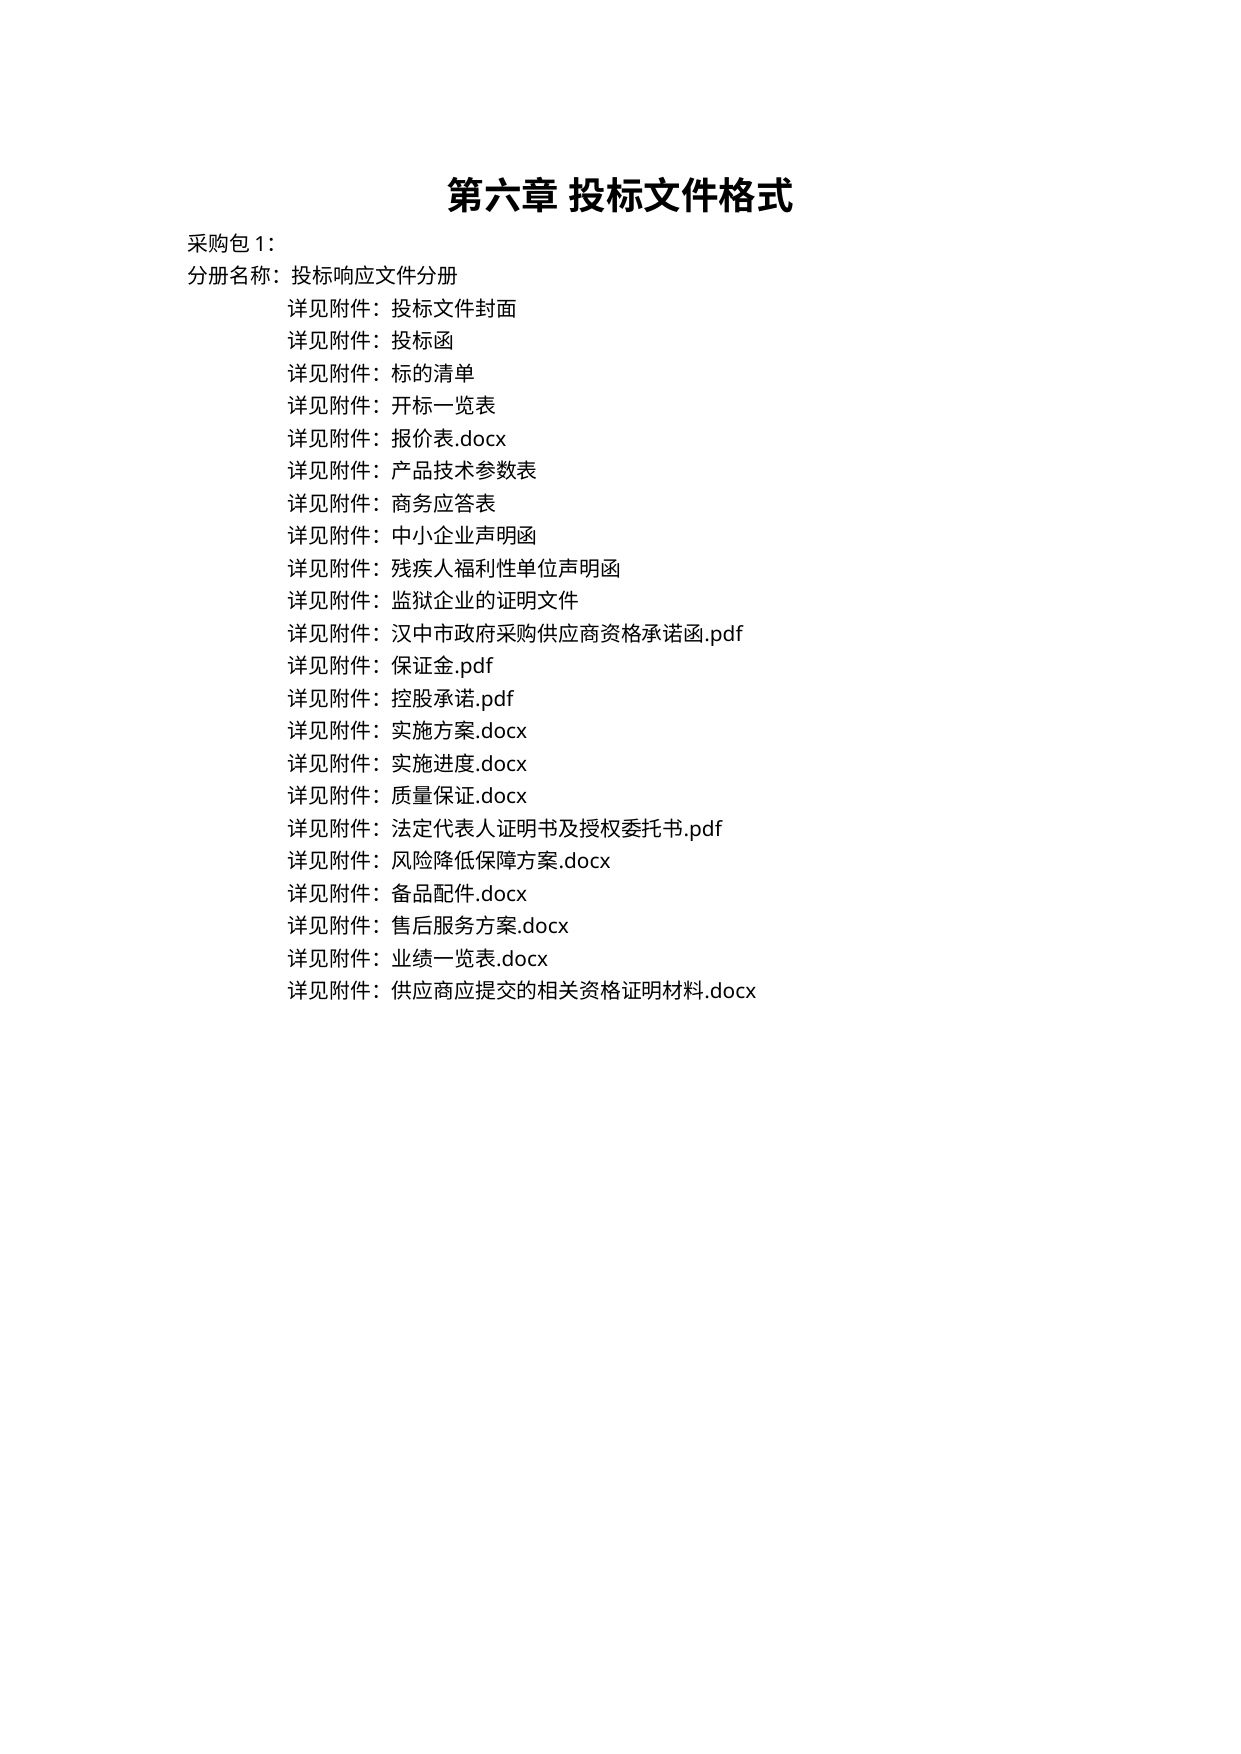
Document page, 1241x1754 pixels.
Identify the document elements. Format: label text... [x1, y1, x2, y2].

text 详见附件：供应商应提交的相关资格证明材料.docx [187, 974, 1053, 1007]
text 详见附件：产品技术参数表 [187, 454, 1053, 487]
text 详见附件：商务应答表 [187, 487, 1053, 519]
text 详见附件：法定代表人证明书及授权委托书.pdf [187, 812, 1053, 844]
text 分册名称：投标响应文件分册 [187, 259, 1053, 292]
text 详见附件：报价表.docx [187, 422, 1053, 454]
text 详见附件：投标函 [187, 324, 1053, 357]
text 详见附件：风险降低保障方案.docx [187, 844, 1053, 877]
text 详见附件：备品配件.docx [187, 877, 1053, 909]
text 详见附件：中小企业声明函 [187, 519, 1053, 552]
text 详见附件：汉中市政府采购供应商资格承诺函.pdf [187, 617, 1053, 649]
text 详见附件：实施方案.docx [187, 714, 1053, 747]
text 详见附件：投标文件封面 [187, 292, 1053, 324]
text 详见附件：实施进度.docx [187, 747, 1053, 779]
text 详见附件：残疾人福利性单位声明函 [187, 552, 1053, 584]
text 详见附件：保证金.pdf [187, 649, 1053, 682]
text 详见附件：监狱企业的证明文件 [187, 584, 1053, 617]
text 第六章 投标文件格式 [187, 162, 1053, 227]
text 详见附件：售后服务方案.docx [187, 909, 1053, 942]
text 详见附件：质量保证.docx [187, 779, 1053, 812]
text 采购包1： [187, 227, 1053, 259]
text 详见附件：开标一览表 [187, 389, 1053, 422]
text 详见附件：标的清单 [187, 357, 1053, 389]
text 详见附件：控股承诺.pdf [187, 682, 1053, 714]
text 详见附件：业绩一览表.docx [187, 942, 1053, 974]
